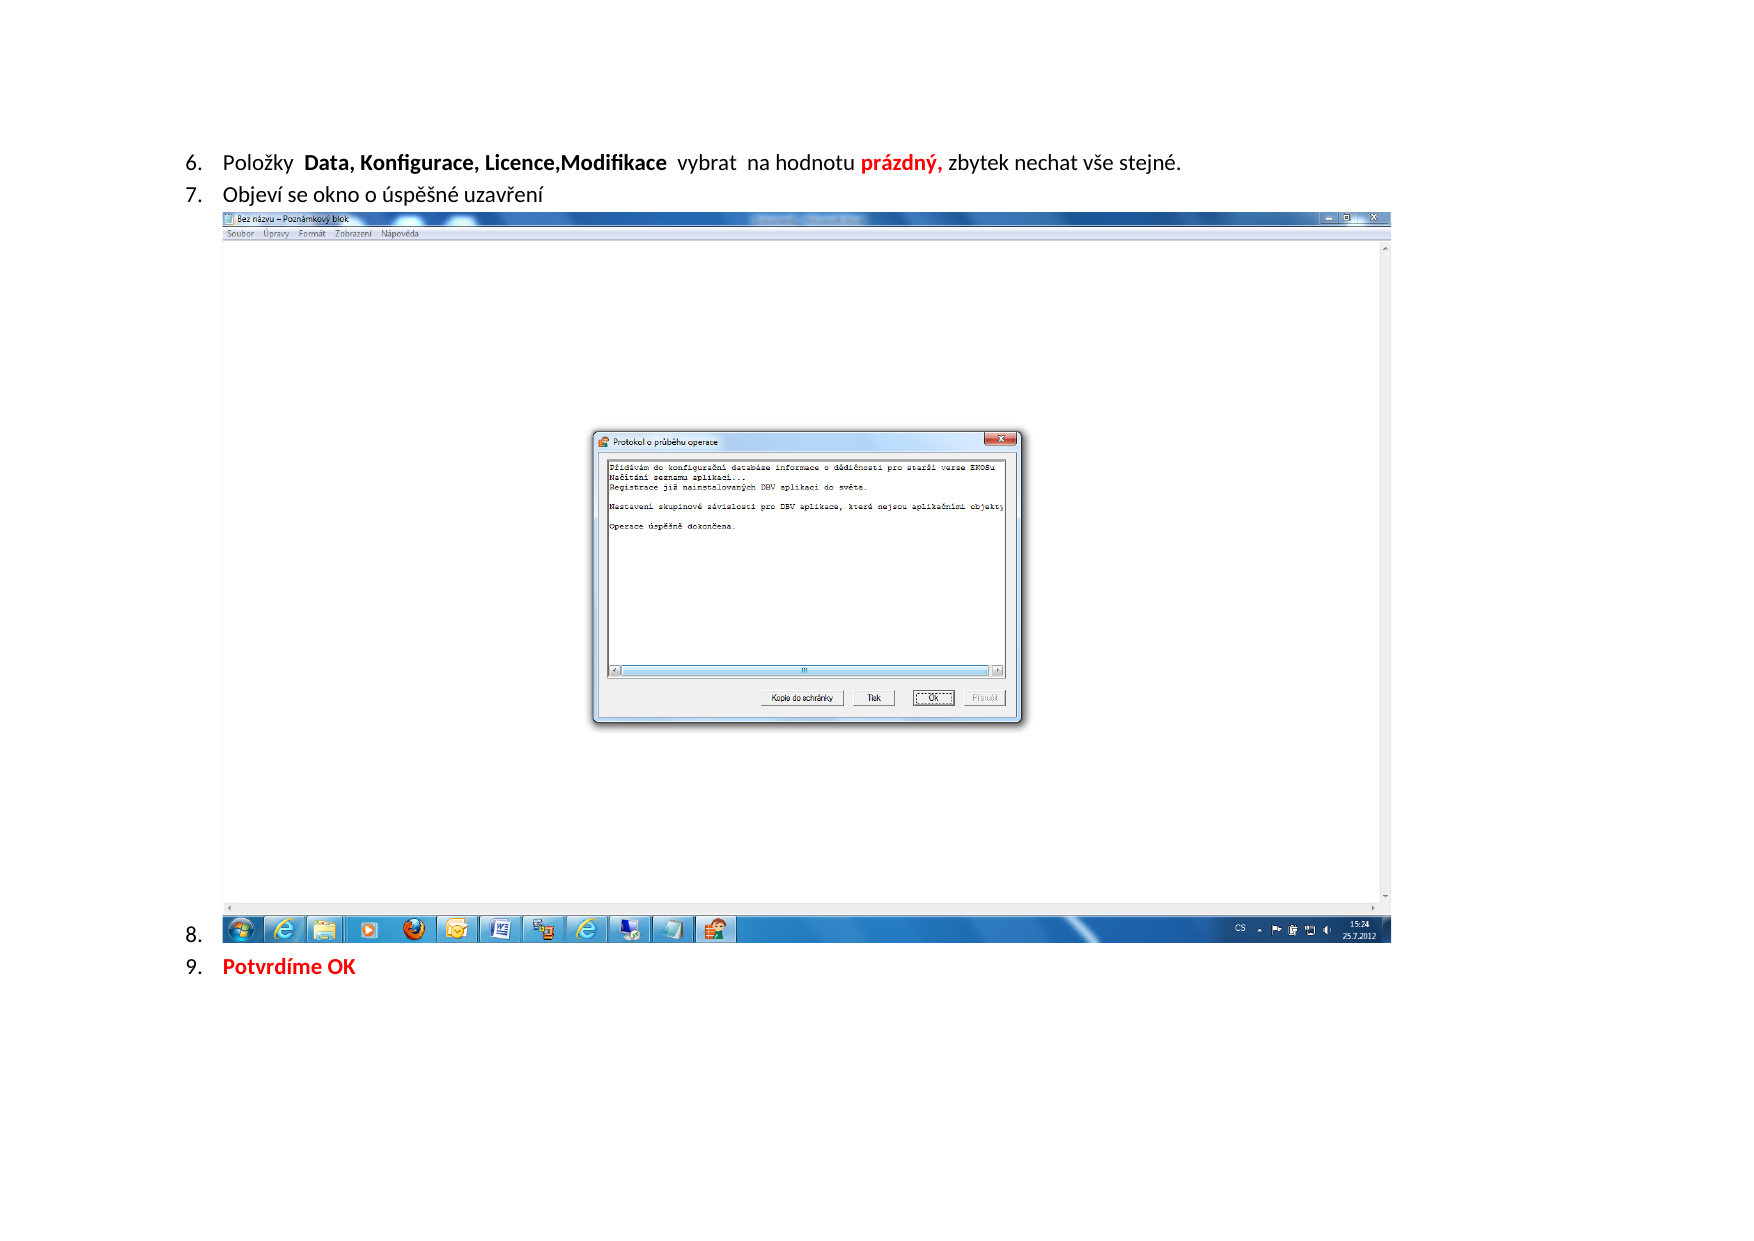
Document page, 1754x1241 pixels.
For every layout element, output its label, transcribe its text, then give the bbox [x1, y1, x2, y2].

list Položky Data, Konfigurace, Licence,Modifikace vybrat na hodnotu prázdný, zbytek nechat vše stejné. [185, 148, 1606, 176]
list Objeví se okno o úspěšné uzavření [185, 180, 1606, 208]
list Potvrdíme OK [185, 952, 1606, 980]
picture [222, 212, 1392, 943]
